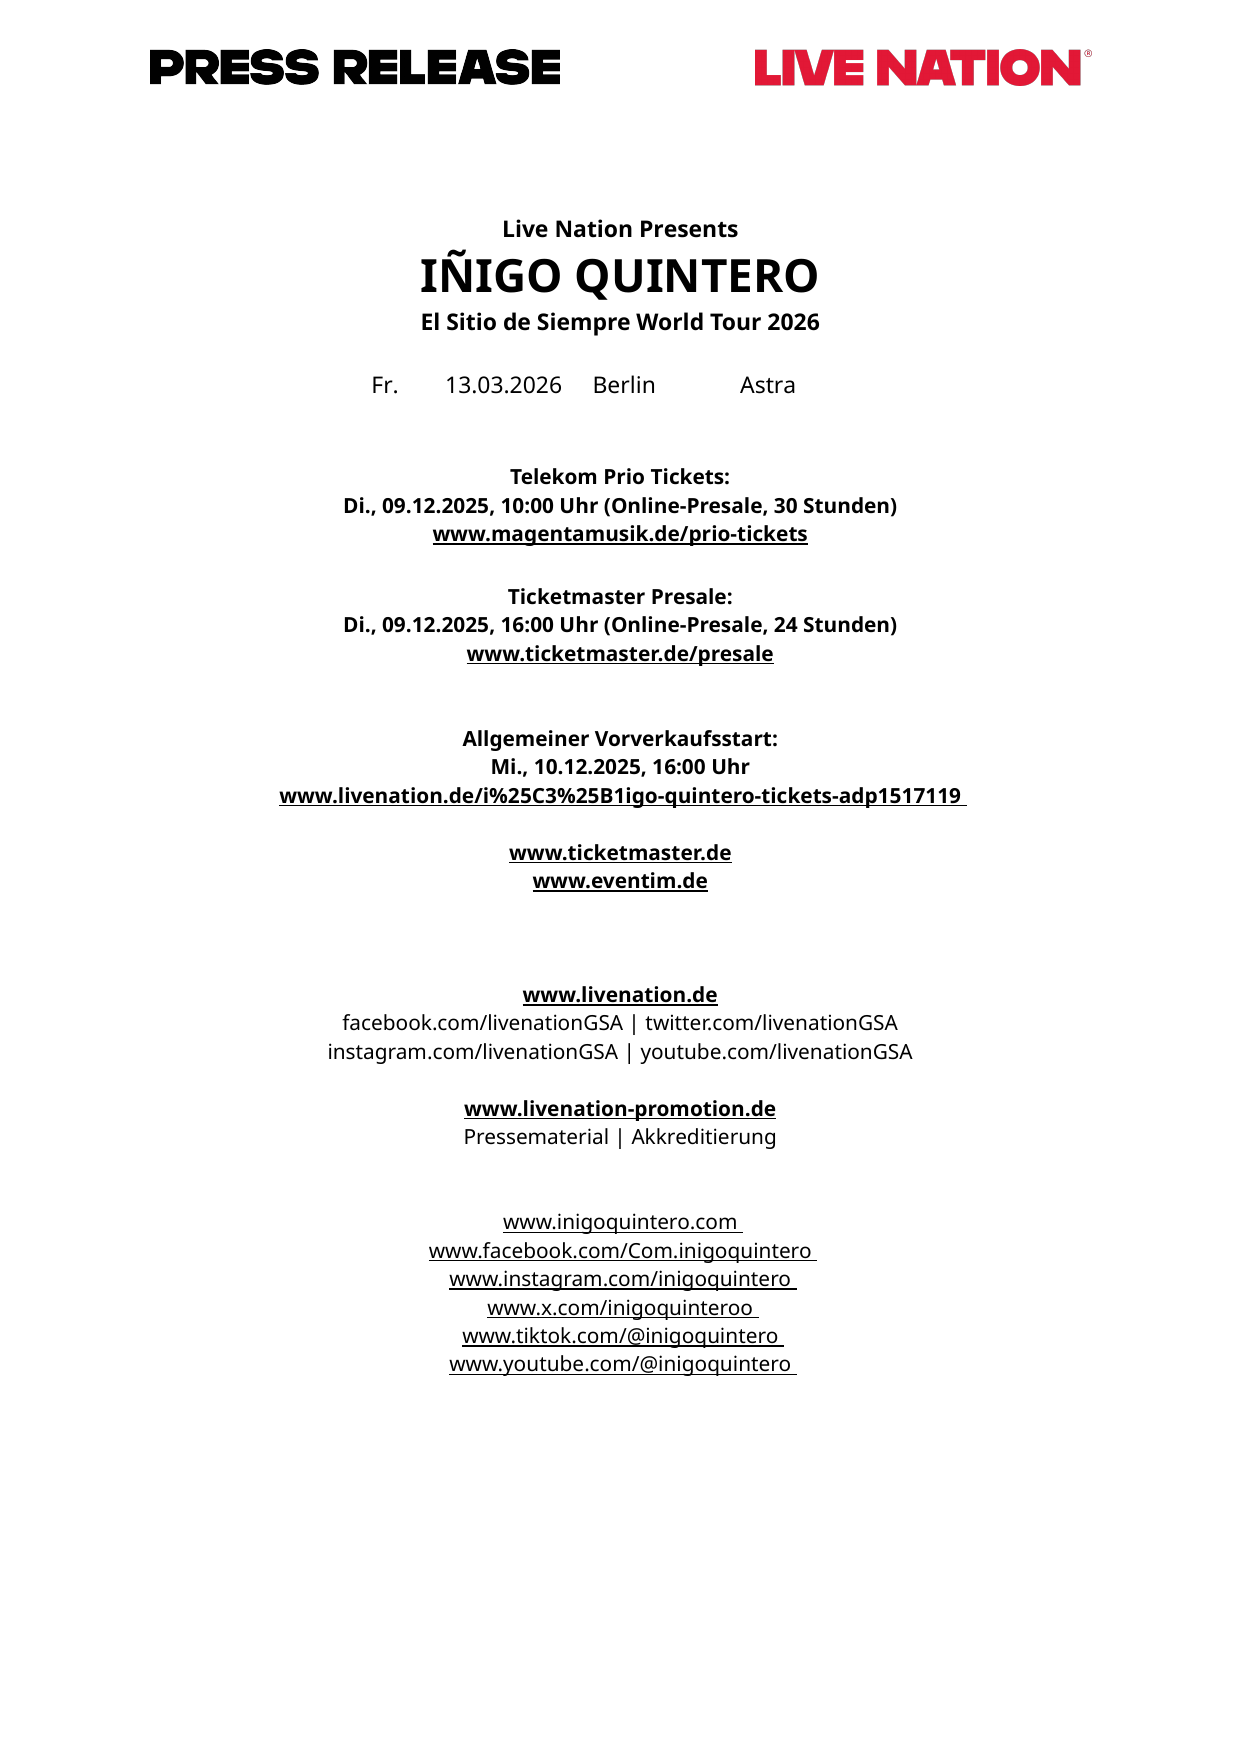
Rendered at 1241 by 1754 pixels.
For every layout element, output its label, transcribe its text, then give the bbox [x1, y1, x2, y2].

text Di., 09.12.2025, 16:00 Uhr (Online-Presale, 24 Stunden) [150, 610, 1090, 639]
text www.youtube.com/@inigoquintero [150, 1349, 1090, 1378]
text www.livenation.de/i%25C3%25B1igo-quintero-tickets-adp1517119 [150, 781, 1090, 809]
text Live Nation Presents [150, 212, 1090, 244]
picture [150, 49, 560, 85]
text Fr. 13.03.2026 Berlin Astra [297, 369, 1090, 400]
text www.x.com/inigoquinteroo [150, 1293, 1090, 1321]
text www.tiktok.com/@inigoquintero [150, 1321, 1090, 1349]
picture [755, 49, 1092, 86]
text www.facebook.com/Com.inigoquintero [150, 1236, 1090, 1264]
text Ticketmaster Presale: [150, 582, 1090, 610]
text www.ticketmaster.de www.eventim.de [150, 838, 1090, 894]
subtitle www.ticketmaster.de/presale [150, 639, 1090, 667]
subtitle Telekom Prio Tickets: [150, 462, 1090, 491]
text iñigo quintero [150, 244, 1090, 306]
text instagram.com/livenationGSA | youtube.com/livenationGSA [150, 1037, 1090, 1065]
text www.livenation-promotion.de [150, 1094, 1090, 1122]
text www.inigoquintero.com [150, 1207, 1090, 1236]
text www.instagram.com/inigoquintero [150, 1264, 1090, 1293]
text El Sitio de Siempre World Tour 2026 [150, 306, 1090, 337]
subtitle Allgemeiner Vorverkaufsstart: [150, 724, 1090, 752]
text www.livenation.de facebook.com/livenationGSA | twitter.com/livenationGSA [150, 980, 1090, 1037]
text Di., 09.12.2025, 10:00 Uhr (Online-Presale, 30 Stunden) www.magentamusik.de/prio-tickets [150, 491, 1090, 548]
text Pressematerial | Akkreditierung [150, 1122, 1090, 1151]
text Mi., 10.12.2025, 16:00 Uhr [150, 752, 1090, 781]
